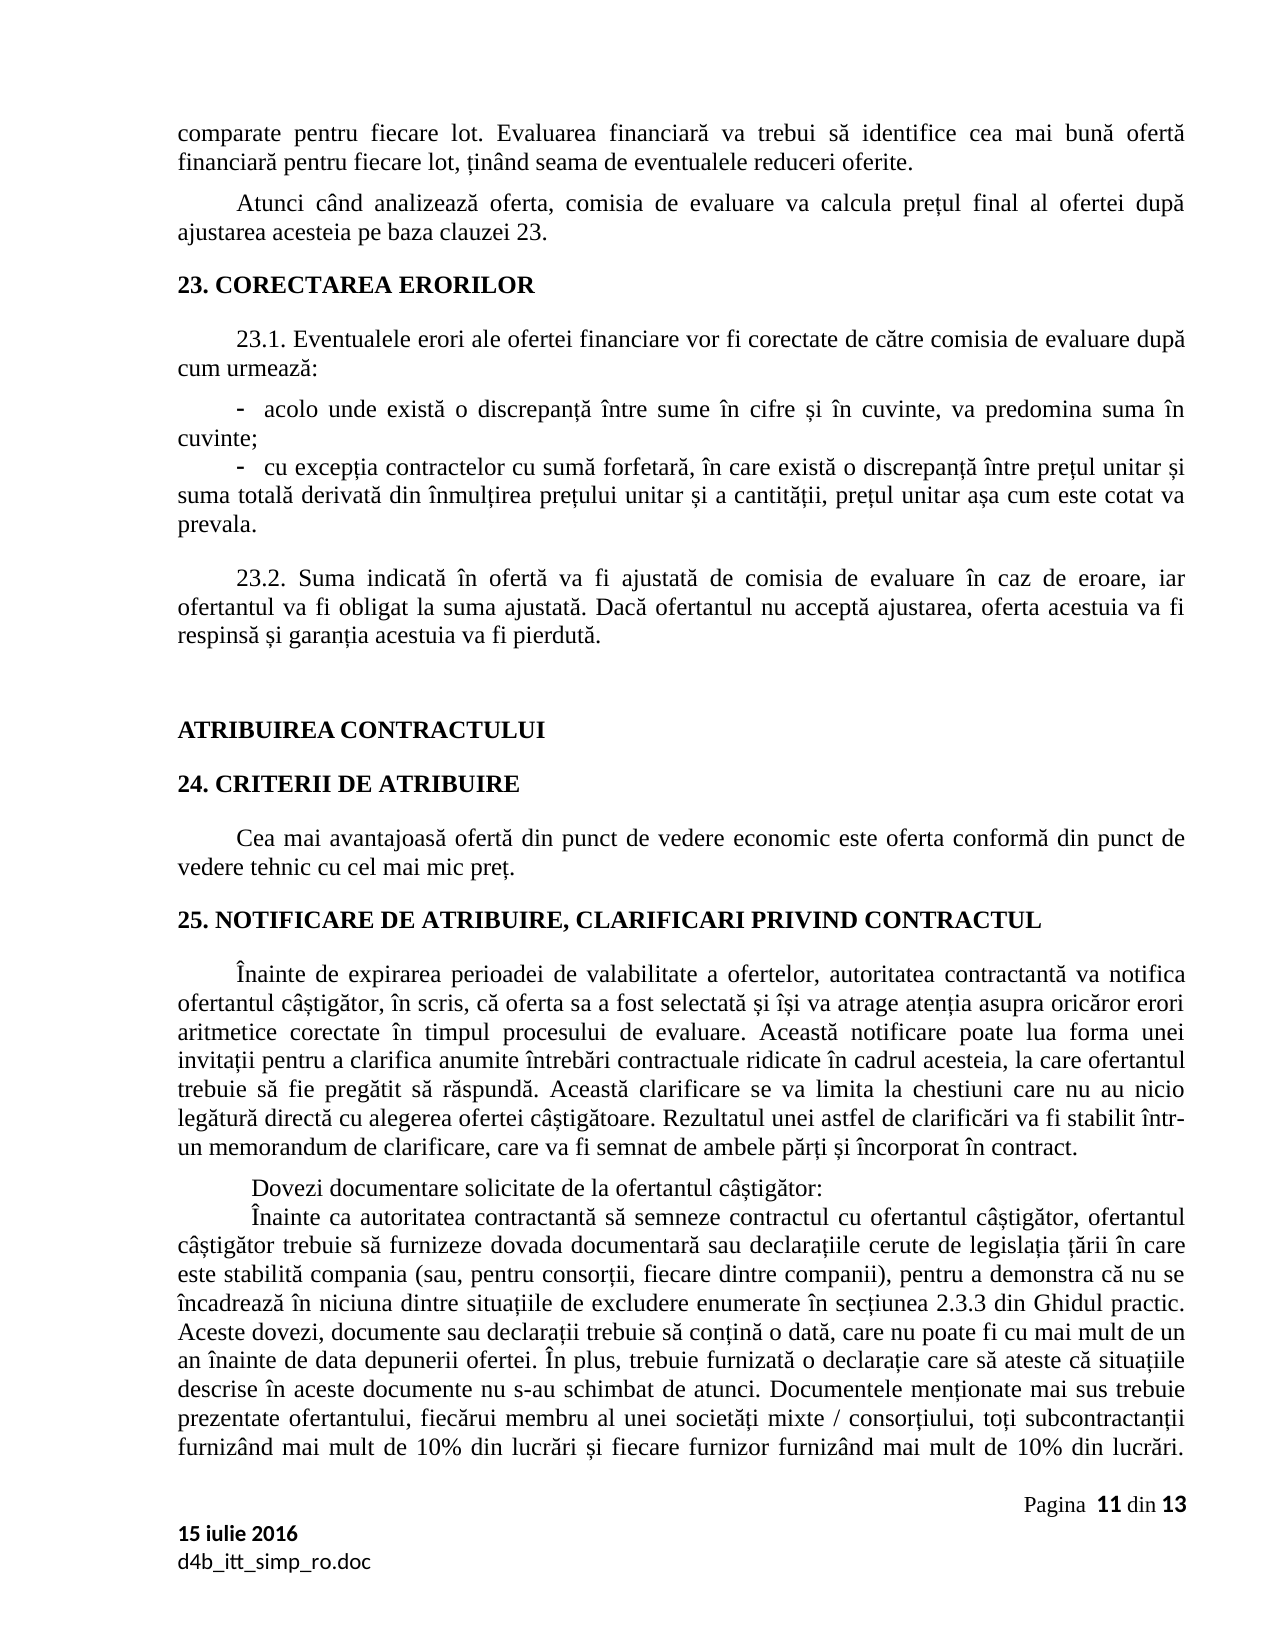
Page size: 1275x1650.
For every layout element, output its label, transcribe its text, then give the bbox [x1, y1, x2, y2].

text Dovezi documentare solicitate de la ofertantul câștigător: [177, 1173, 1186, 1202]
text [177, 1202, 1186, 1461]
text cu excepția contractelor cu sumă forfetară, în care există o discrepanță între prețul unitar și suma totală derivată din înmulțirea prețului unitar și a cantității, prețul unitar așa cum este cotat va prevala. [177, 452, 1186, 538]
text 25. NOTIFICARE DE ATRIBUIRE, CLARIFICARI PRIVIND CONTRACTUL [177, 906, 1186, 934]
text Înainte de expirarea perioadei de valabilitate a ofertelor, autoritatea contractantă va notifica ofertantul câștigător, în scris, că oferta sa a fost selectată și își va atrage atenția asupra oricăror erori aritmetice corectate în timpul procesului de evaluare. Această notificare poate lua forma unei invitații pentru a clarifica anumite întrebări contractuale ridicate în cadrul acesteia, la care ofertantul trebuie să fie pregătit să răspundă. Această clarificare se va limita la chestiuni care nu au nicio legătură directă cu alegerea ofertei câștigătoare. Rezultatul unei astfel de clarificări va fi stabilit într-un memorandum de clarificare, care va fi semnat de ambele părți și încorporat în contract. [177, 959, 1186, 1161]
text Cea mai avantajoasă ofertă din punct de vedere economic este oferta conformă din punct de vedere tehnic cu cel mai mic preț. [177, 823, 1186, 881]
text Atunci când analizează oferta, comisia de evaluare va calcula prețul final al ofertei după ajustarea acesteia pe baza clauzei 23. [177, 188, 1186, 246]
text ATRIBUIREA CONTRACTULUI [177, 716, 1186, 744]
text 23.2. Suma indicată în ofertă va fi ajustată de comisia de evaluare în caz de eroare, iar ofertantul va fi obligat la suma ajustată. Dacă ofertantul nu acceptă ajustarea, oferta acestuia va fi respinsă și garanția acestuia va fi pierdută. [177, 563, 1186, 649]
text 23.1. Eventualele erori ale ofertei financiare vor fi corectate de către comisia de evaluare după cum urmează: [177, 324, 1186, 382]
text 24. CRITERII DE ATRIBUIRE [177, 769, 1186, 798]
text acolo unde există o discrepanță între sume în cifre și în cuvinte, va predomina suma în cuvinte; [177, 394, 1186, 452]
text 23. CORECTAREA ERORILOR [177, 271, 1186, 299]
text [177, 118, 1186, 176]
